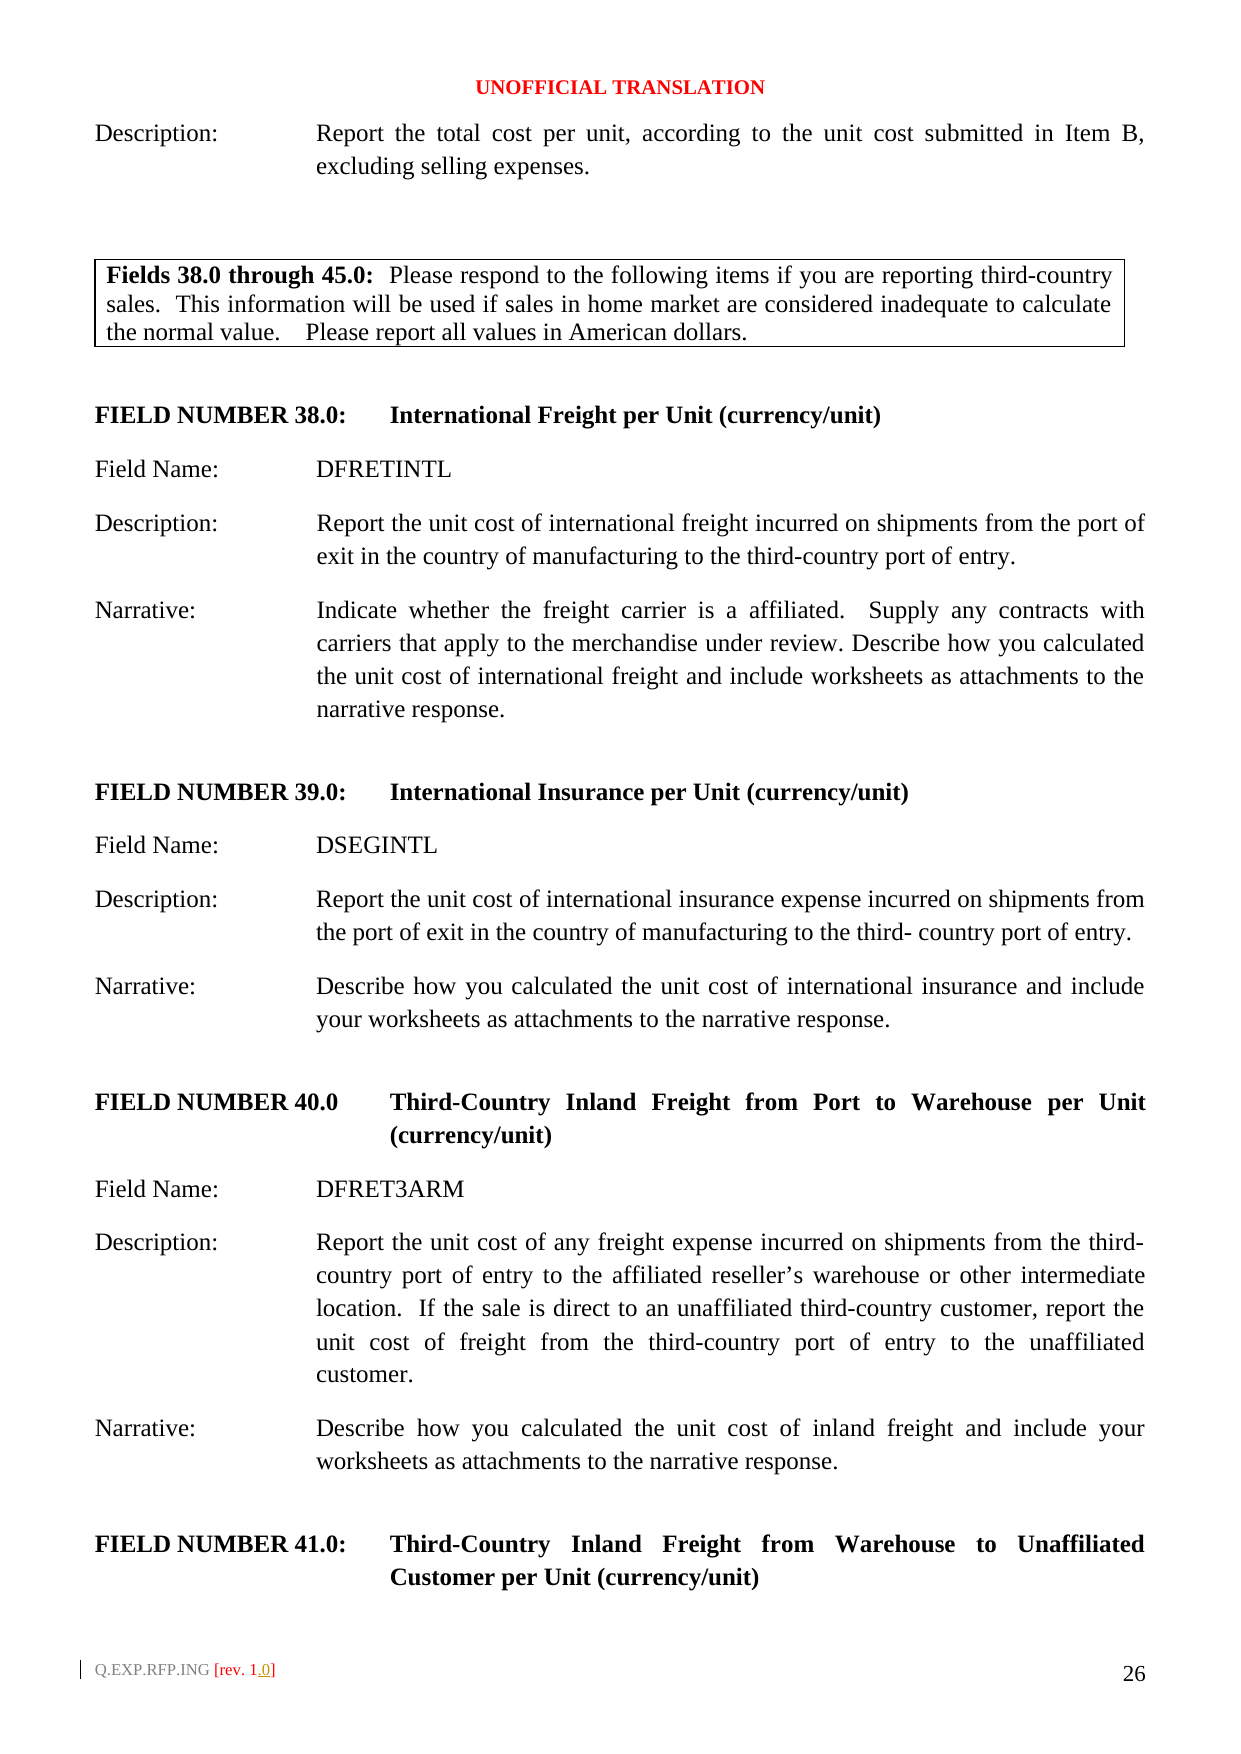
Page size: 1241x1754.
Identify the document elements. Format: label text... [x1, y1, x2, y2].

text FIELD NUMBER 41.0: Third-Country Inland Freight from Warehouse to Unaffiliated Customer per Unit (currency/unit) [94, 1529, 1146, 1591]
table_header Fields 38.0 through 45.0: Please respond to the following items if you are reporting third-country sales. This information will be used if sales in home market are considered inadequate to calculate the normal value. Please report all values in American dollars. [96, 260, 1124, 346]
text Description: Report the unit cost of international insurance expense incurred on shipments from the port of exit in the country of manufacturing to the third- country port of entry. [94, 884, 1146, 946]
text FIELD NUMBER 40.0 Third-Country Inland Freight from Port to Warehouse per Unit (currency/unit) [94, 1087, 1146, 1148]
text Narrative: Describe how you calculated the unit cost of international insurance and include your worksheets as attachments to the narrative response. [94, 971, 1146, 1033]
text Description: Report the total cost per unit, according to the unit cost submitted in Item B, excluding selling expenses. [94, 118, 1146, 180]
text Field Name: DFRET3ARM [94, 1174, 1146, 1202]
text Field Name: DSEGINTL [94, 830, 1146, 859]
text Description: Report the unit cost of any freight expense incurred on shipments from the third-country port of entry to the affiliated reseller’s warehouse or other intermediate location. If the sale is direct to an unaffiliated third-country customer, report the unit cost of freight from the third-country port of entry to the unaffiliated customer. [94, 1227, 1146, 1388]
text Narrative: Indicate whether the freight carrier is a affiliated. Supply any contracts with carriers that apply to the merchandise under review. Describe how you calculated the unit cost of international freight and include worksheets as attachments to the narrative response. [94, 595, 1146, 723]
text FIELD NUMBER 39.0: International Insurance per Unit (currency/unit) [94, 777, 1146, 805]
text Field Name: DFRETINTL [94, 454, 1146, 483]
text Narrative: Describe how you calculated the unit cost of inland freight and include your worksheets as attachments to the narrative response. [94, 1413, 1146, 1475]
text Description: Report the unit cost of international freight incurred on shipments from the port of exit in the country of manufacturing to the third-country port of entry. [94, 508, 1146, 570]
text FIELD NUMBER 38.0: International Freight per Unit (currency/unit) [94, 400, 1146, 429]
